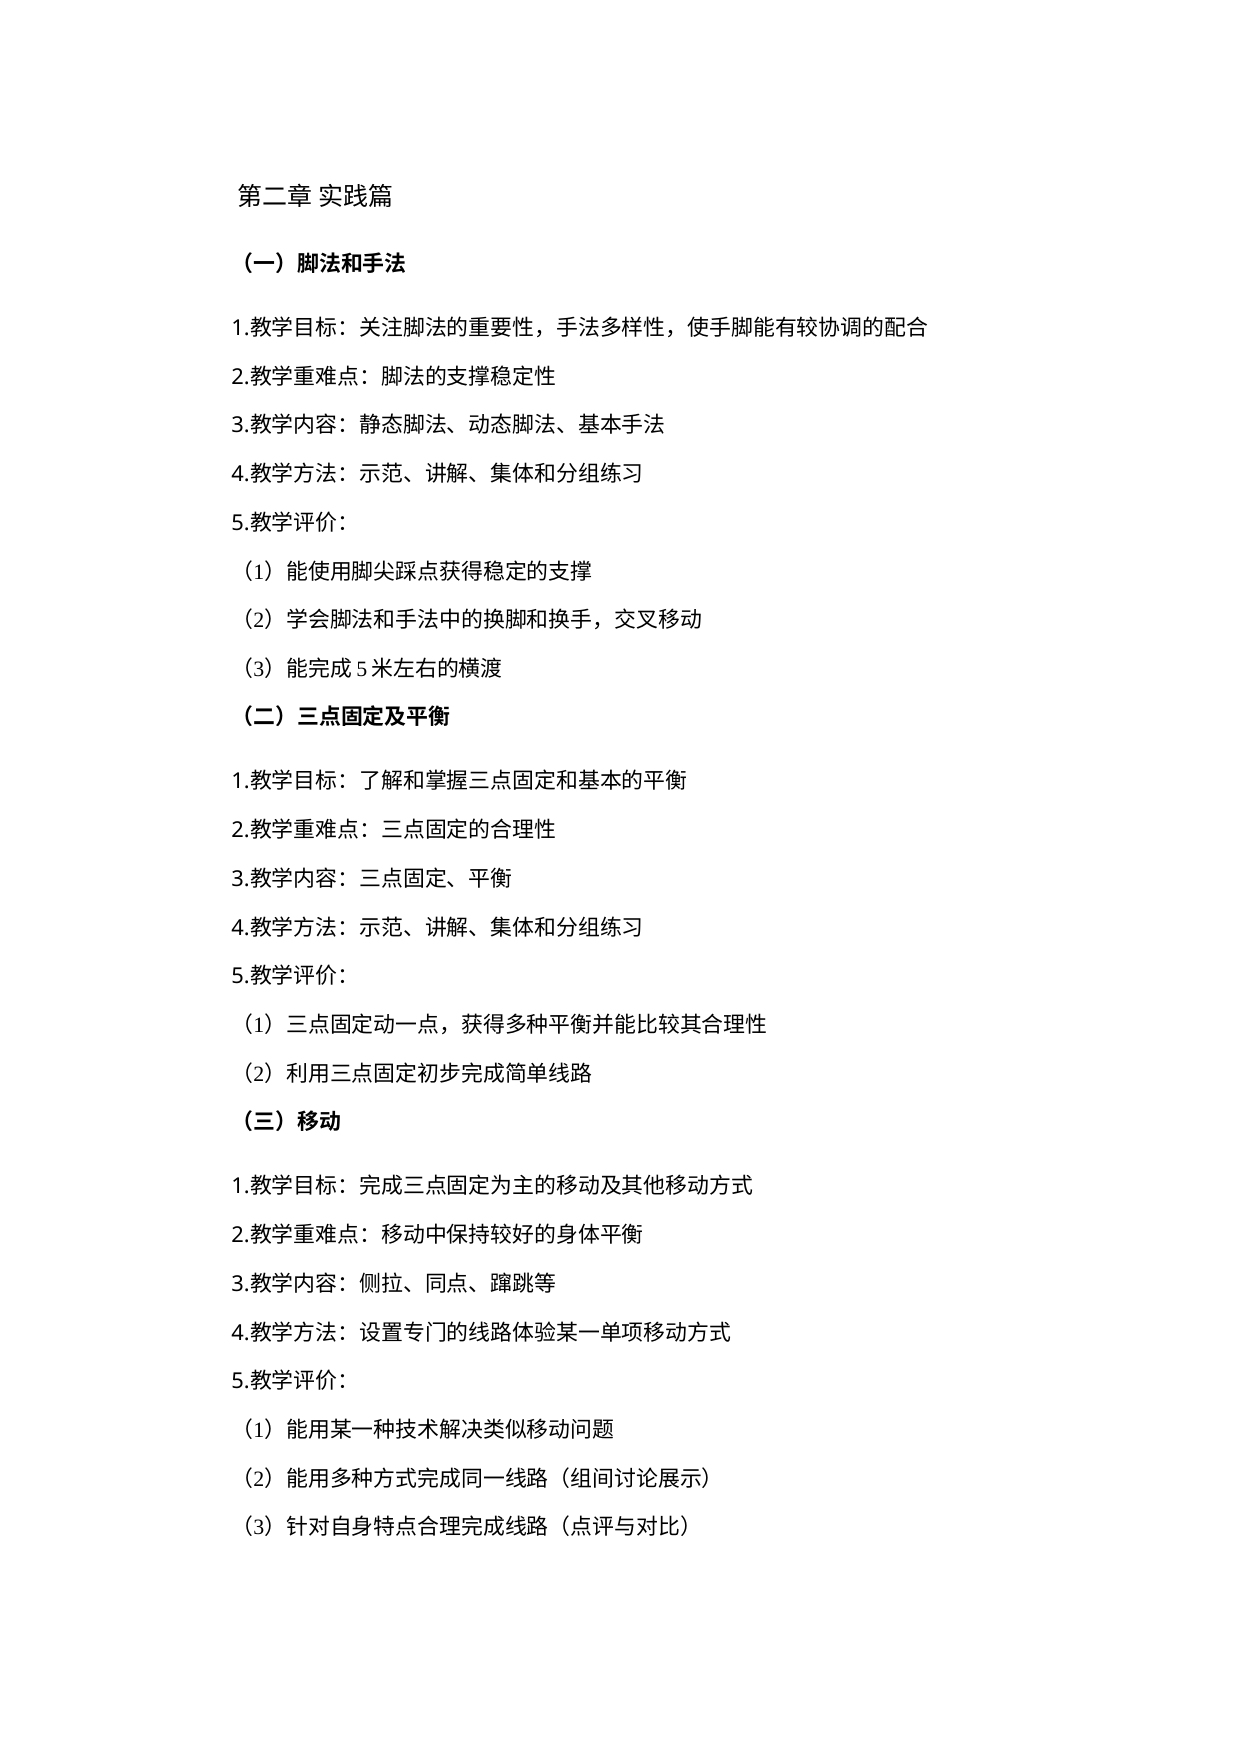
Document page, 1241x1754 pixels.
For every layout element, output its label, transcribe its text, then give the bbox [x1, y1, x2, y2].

text （三）移动 [187, 1103, 1053, 1136]
text 4.教学方法：设置专门的线路体验某一单项移动方式 [187, 1314, 1053, 1347]
text 第二章 实践篇 [187, 162, 1053, 227]
text （1）三点固定动一点，获得多种平衡并能比较其合理性 [187, 1007, 1053, 1039]
text 1.教学目标：完成三点固定为主的移动及其他移动方式 [187, 1168, 1053, 1201]
text 3.教学内容：静态脚法、动态脚法、基本手法 [187, 407, 1053, 440]
text 4.教学方法：示范、讲解、集体和分组练习 [187, 909, 1053, 942]
text 4.教学方法：示范、讲解、集体和分组练习 [187, 456, 1053, 488]
text 1.教学目标：了解和掌握三点固定和基本的平衡 [187, 763, 1053, 796]
text 2.教学重难点：脚法的支撑稳定性 [187, 358, 1053, 391]
text 5.教学评价： [187, 505, 1053, 537]
text 2.教学重难点：移动中保持较好的身体平衡 [187, 1217, 1053, 1249]
text （2）能用多种方式完成同一线路（组间讨论展示） [187, 1460, 1053, 1493]
text 1.教学目标：关注脚法的重要性，手法多样性，使手脚能有较协调的配合 [187, 310, 1053, 342]
text 2.教学重难点：三点固定的合理性 [187, 812, 1053, 844]
text （2）利用三点固定初步完成简单线路 [187, 1055, 1053, 1088]
text （2）学会脚法和手法中的换脚和换手，交叉移动 [187, 602, 1053, 634]
text 5.教学评价： [187, 958, 1053, 991]
text （3）针对自身特点合理完成线路（点评与对比） [187, 1508, 1053, 1541]
text （1）能用某一种技术解决类似移动问题 [187, 1412, 1053, 1444]
text （3）能完成5米左右的横渡 [187, 650, 1053, 683]
text 3.教学内容：三点固定、平衡 [187, 861, 1053, 893]
text （一）脚法和手法 [187, 245, 1053, 278]
text （二）三点固定及平衡 [187, 698, 1053, 731]
text 5.教学评价： [187, 1363, 1053, 1396]
text （1）能使用脚尖踩点获得稳定的支撑 [187, 553, 1053, 586]
text 3.教学内容：侧拉、同点、蹿跳等 [187, 1266, 1053, 1298]
